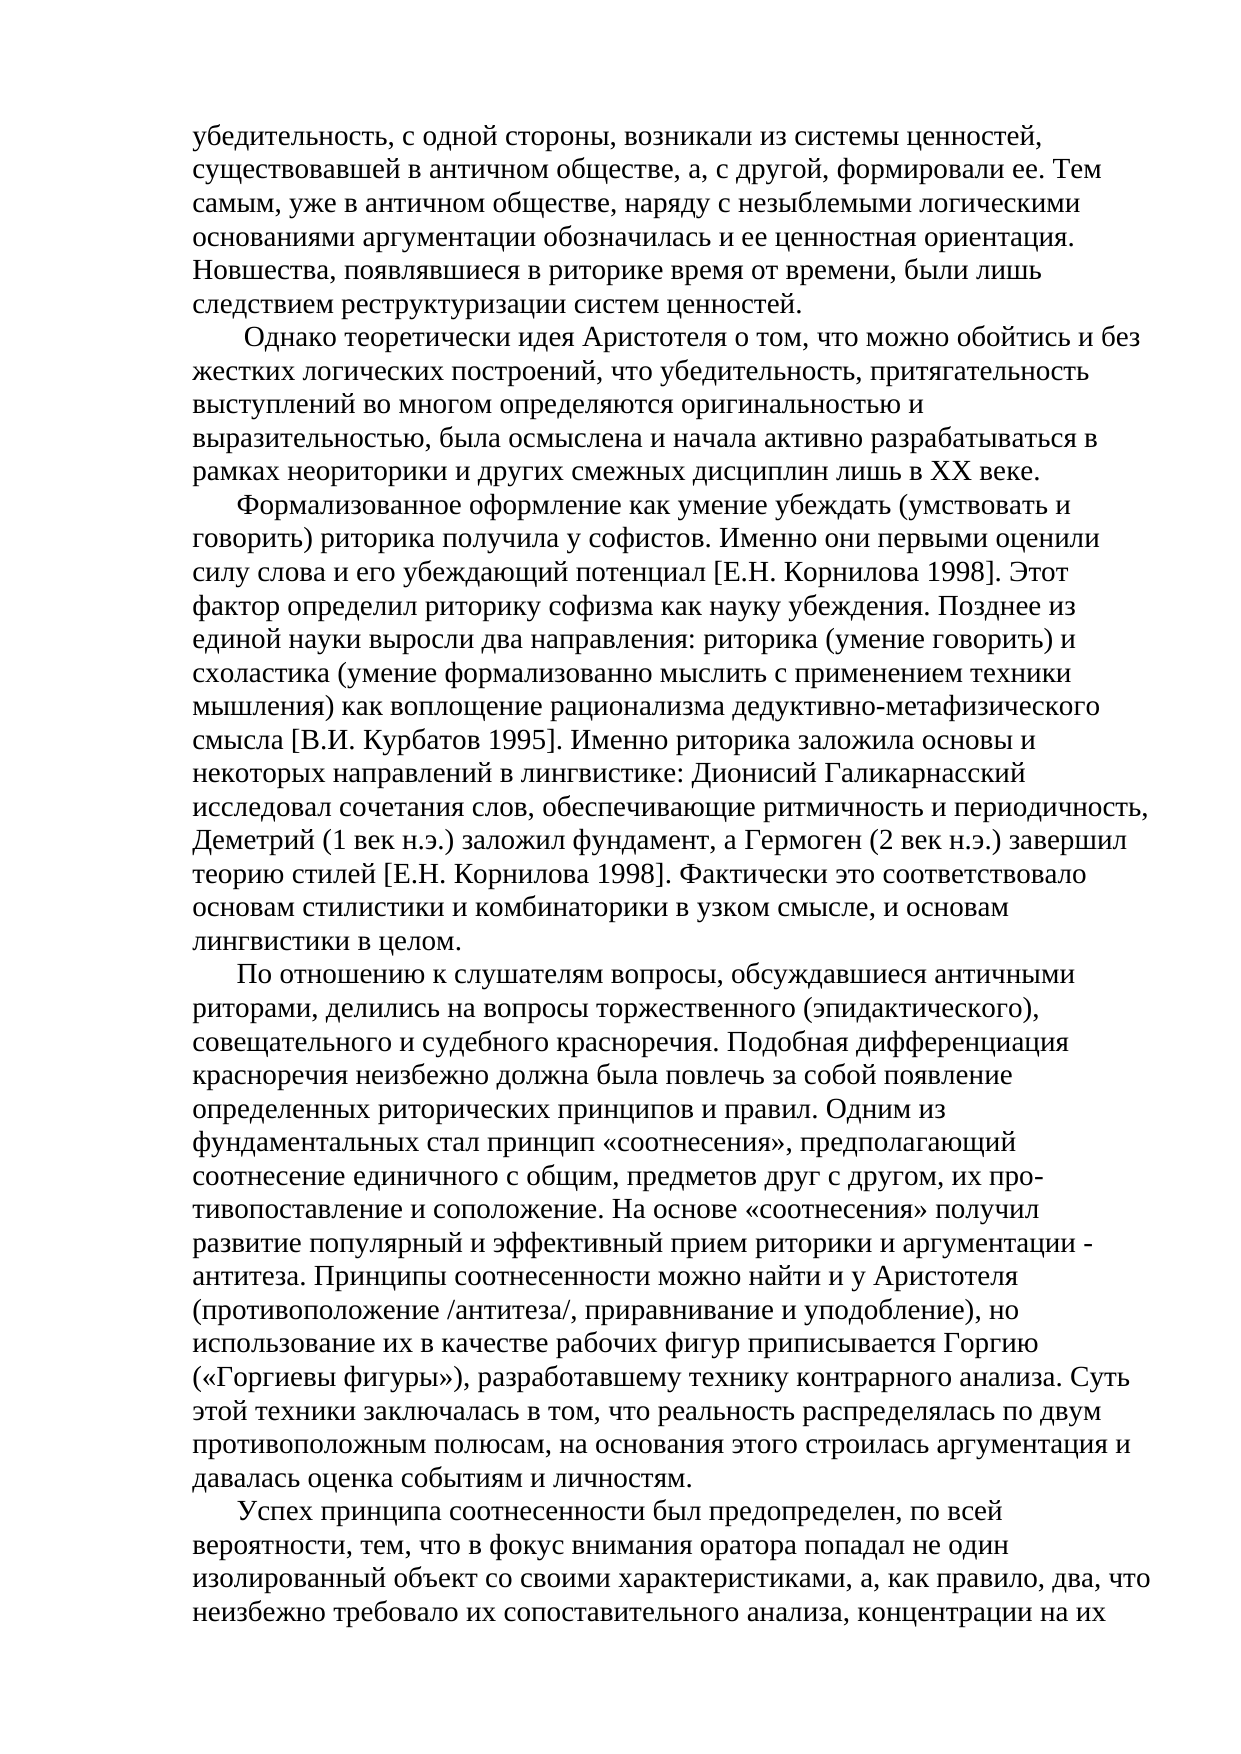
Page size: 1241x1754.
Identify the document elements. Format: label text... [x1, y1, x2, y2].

text Однако теоретически идея Аристотеля о том, что можно обойтись и без жестких логических построений, что убедительность, притягательность выступлений во многом определяются оригинальностью и выразительностью, была осмыслена и начала активно разрабатываться в рамках неориторики и других смежных дисциплин лишь в XX веке. [192, 319, 1152, 487]
text Формализованное оформление как умение убеждать (умствовать и говорить) риторика получила у софистов. Именно они первыми оценили силу слова и его убеждающий потенциал [Е.Н. Корнилова 1998]. Этот фактор определил риторику софизма как науку убеждения. Позднее из единой науки выросли два направления: риторика (умение говорить) и схоластика (умение формализованно мыслить с применением техники мышления) как воплощение рационализма дедуктивно-метафизического смысла [В.И. Курбатов 1995]. Именно риторика заложила основы и некоторых направлений в лингвистике: Дионисий Галикарнасский исследовал сочетания слов, обеспечивающие ритмичность и периодичность, Деметрий (1 век н.э.) заложил фундамент, а Гермоген (2 век н.э.) завершил теорию стилей [Е.Н. Корнилова 1998]. Фактически это соответствовало основам стилистики и комбинаторики в узком смысле, и основам лингвистики в целом. [192, 487, 1152, 957]
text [192, 1493, 1152, 1627]
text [192, 118, 1152, 319]
text По отношению к слушателям вопросы, обсуждавшиеся античными риторами, делились на вопросы торжественного (эпидактического), совещательного и судебного красноречия. Подобная дифференциация красноречия неизбежно должна была повлечь за собой появление определенных риторических принципов и правил. Одним из фундаментальных стал принцип «соотнесения», предполагающий соотнесение единичного с общим, предметов друг с другом, их противопоставление и соположение. На основе «соотнесения» получил развитие популярный и эффективный прием риторики и аргументации - антитеза. Принципы соотнесенности можно найти и у Аристотеля (противоположение /антитеза/, приравнивание и уподобление), но использование их в качестве рабочих фигур приписывается Горгию («Горгиевы фигуры»), разработавшему технику контрарного анализа. Суть этой техники заключалась в том, что реальность распределялась по двум противоположным полюсам, на основания этого строилась аргументация и давалась оценка событиям и личностям. [192, 957, 1152, 1493]
